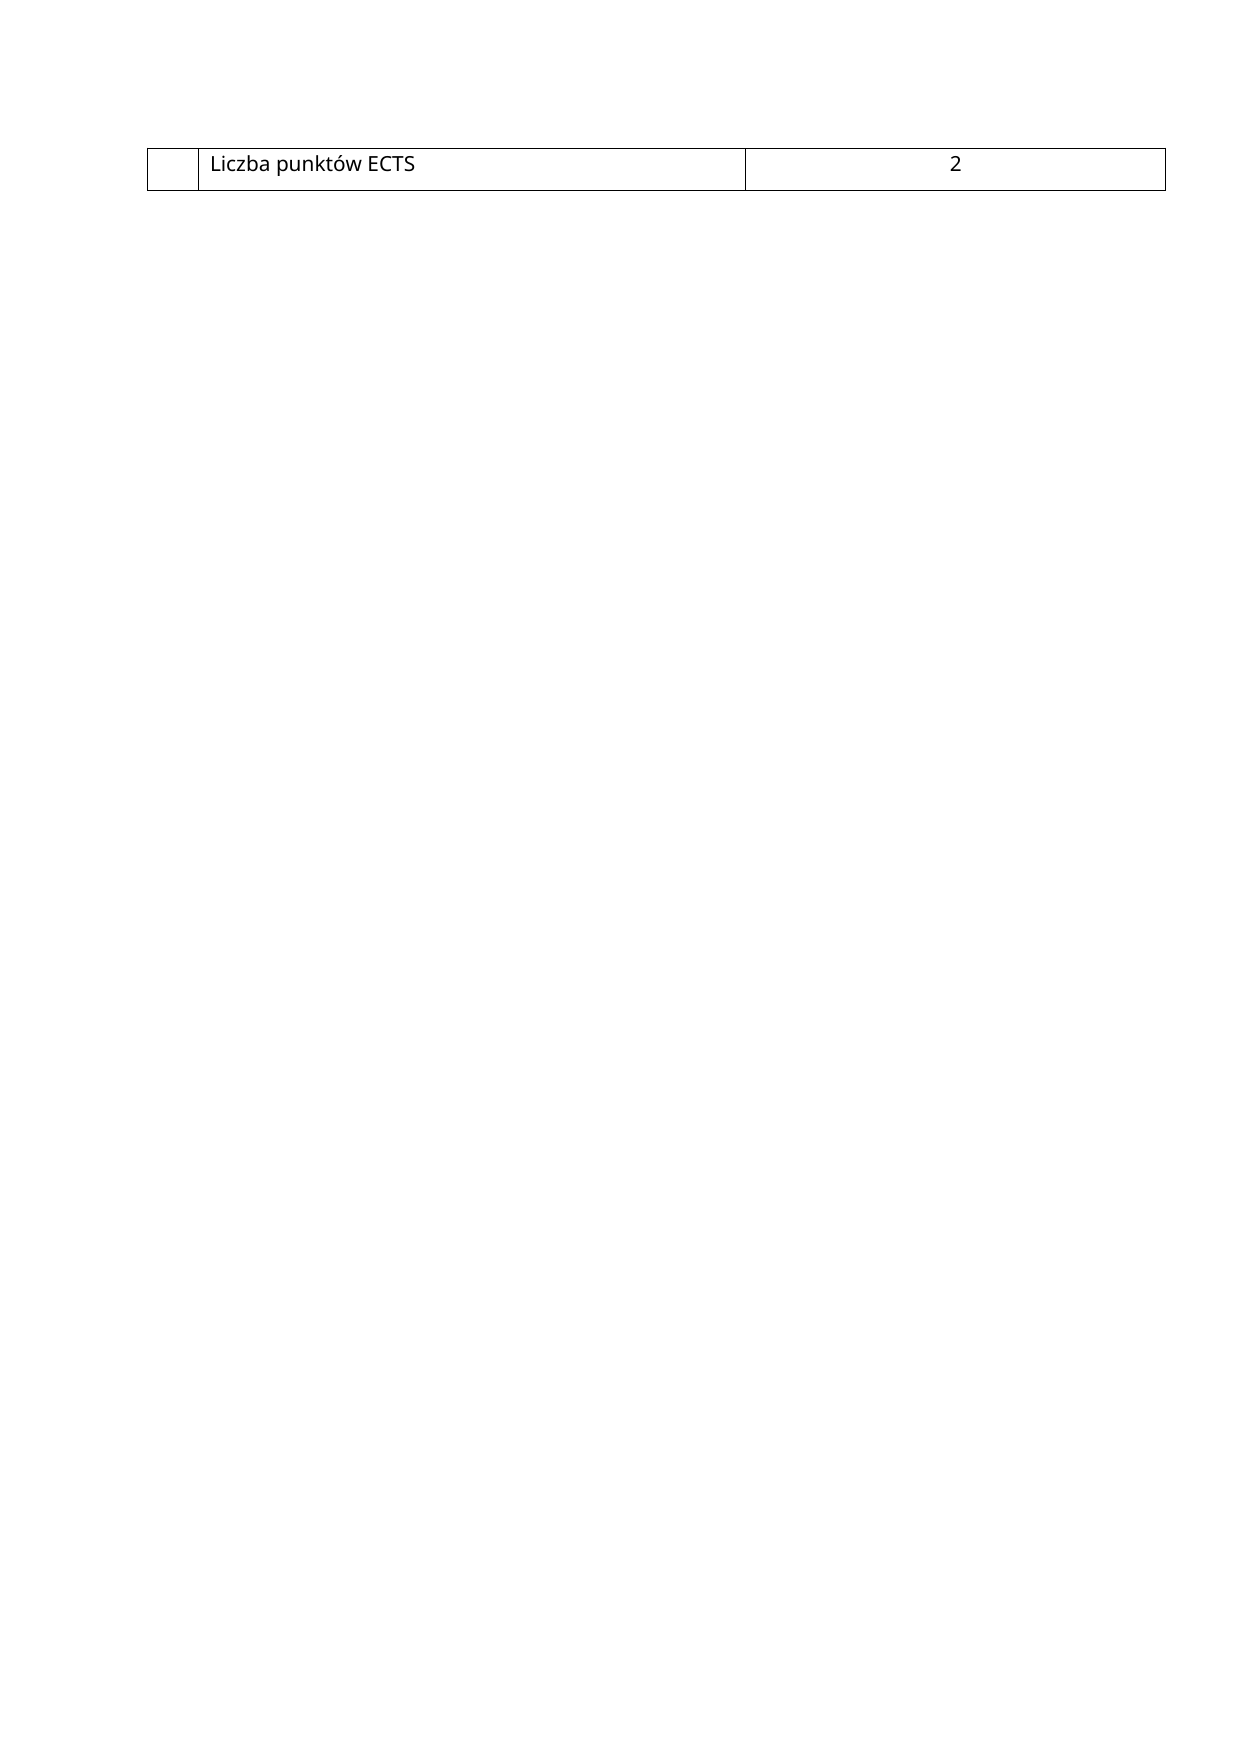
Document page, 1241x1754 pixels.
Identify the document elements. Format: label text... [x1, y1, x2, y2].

table_cell 2 [746, 149, 1165, 189]
table_cell Liczba punktów ECTS [199, 149, 745, 189]
